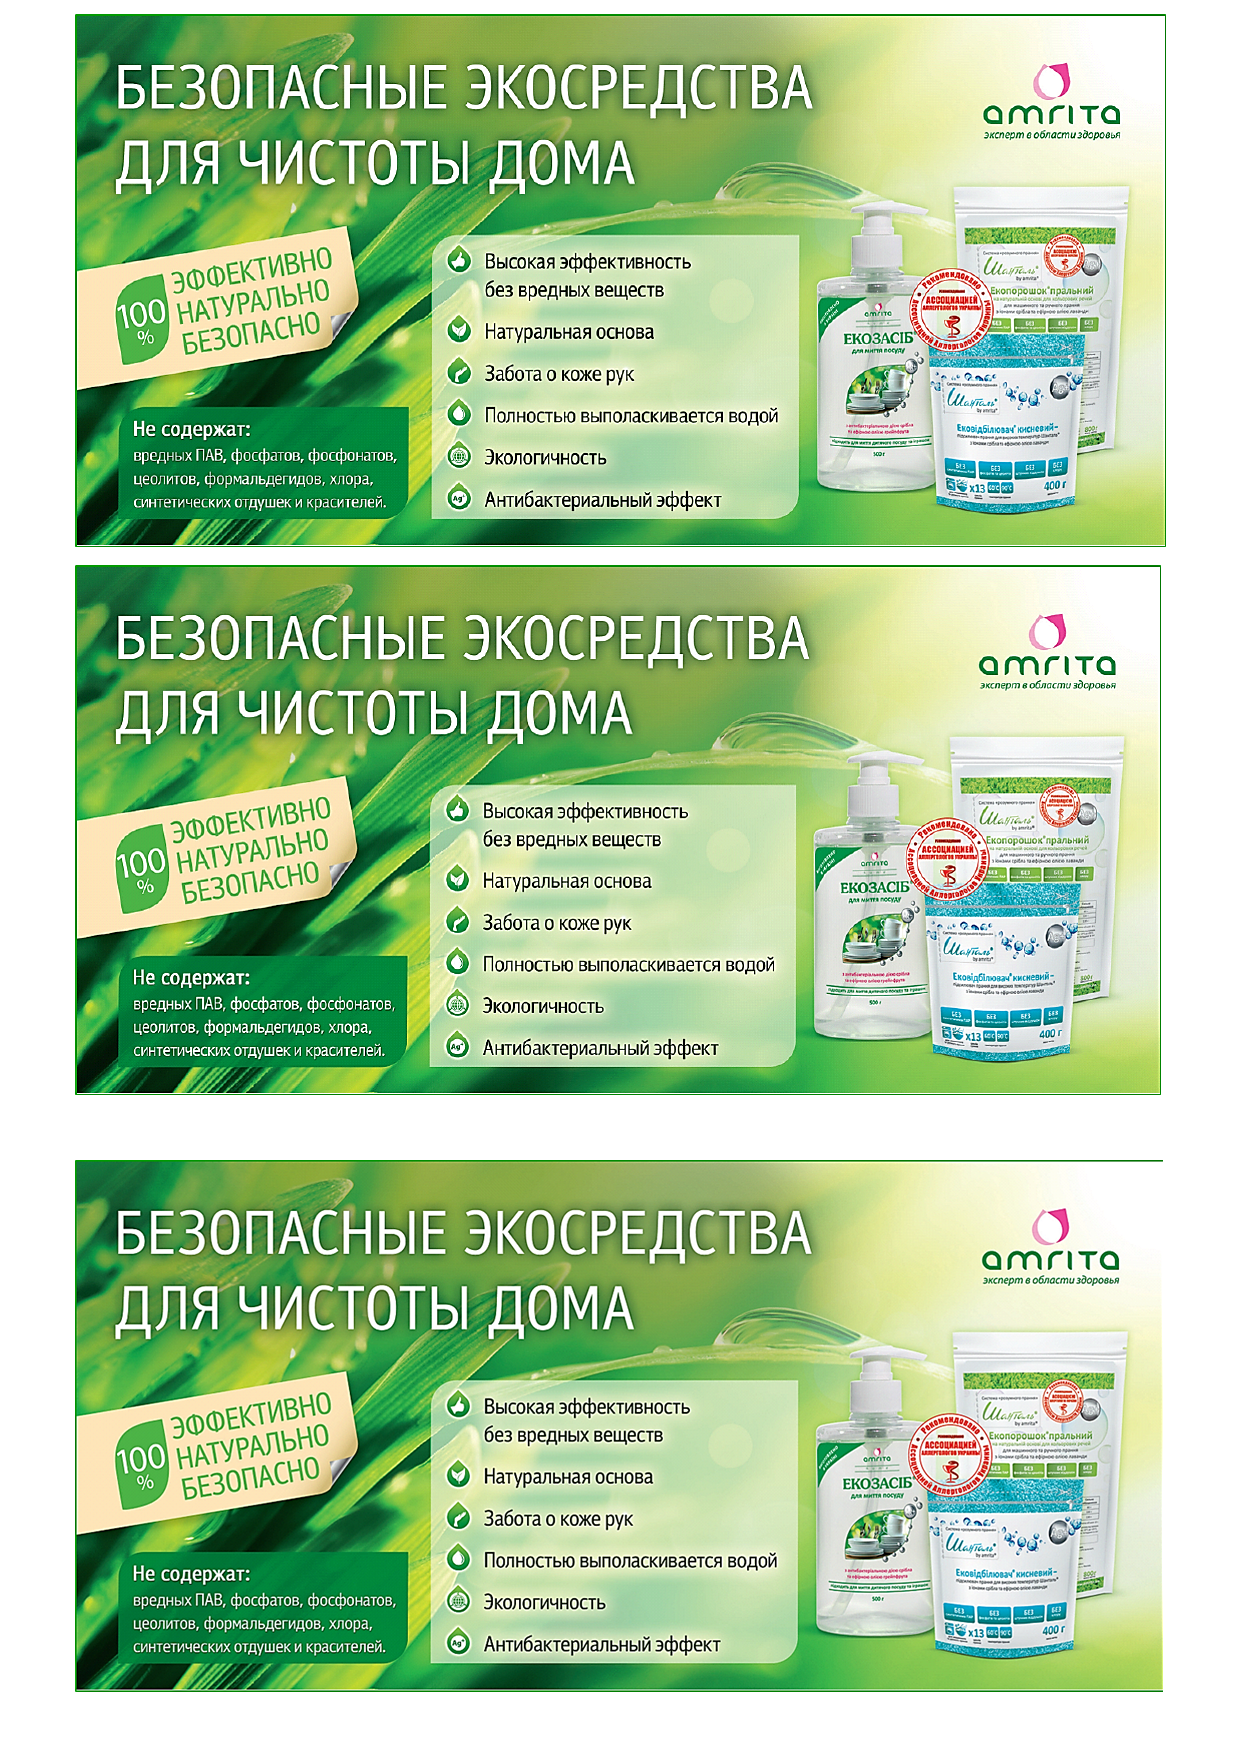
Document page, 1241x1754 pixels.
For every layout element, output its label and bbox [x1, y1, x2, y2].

picture [75, 1160, 1163, 1692]
picture [75, 14, 1166, 547]
picture [75, 565, 1161, 1095]
